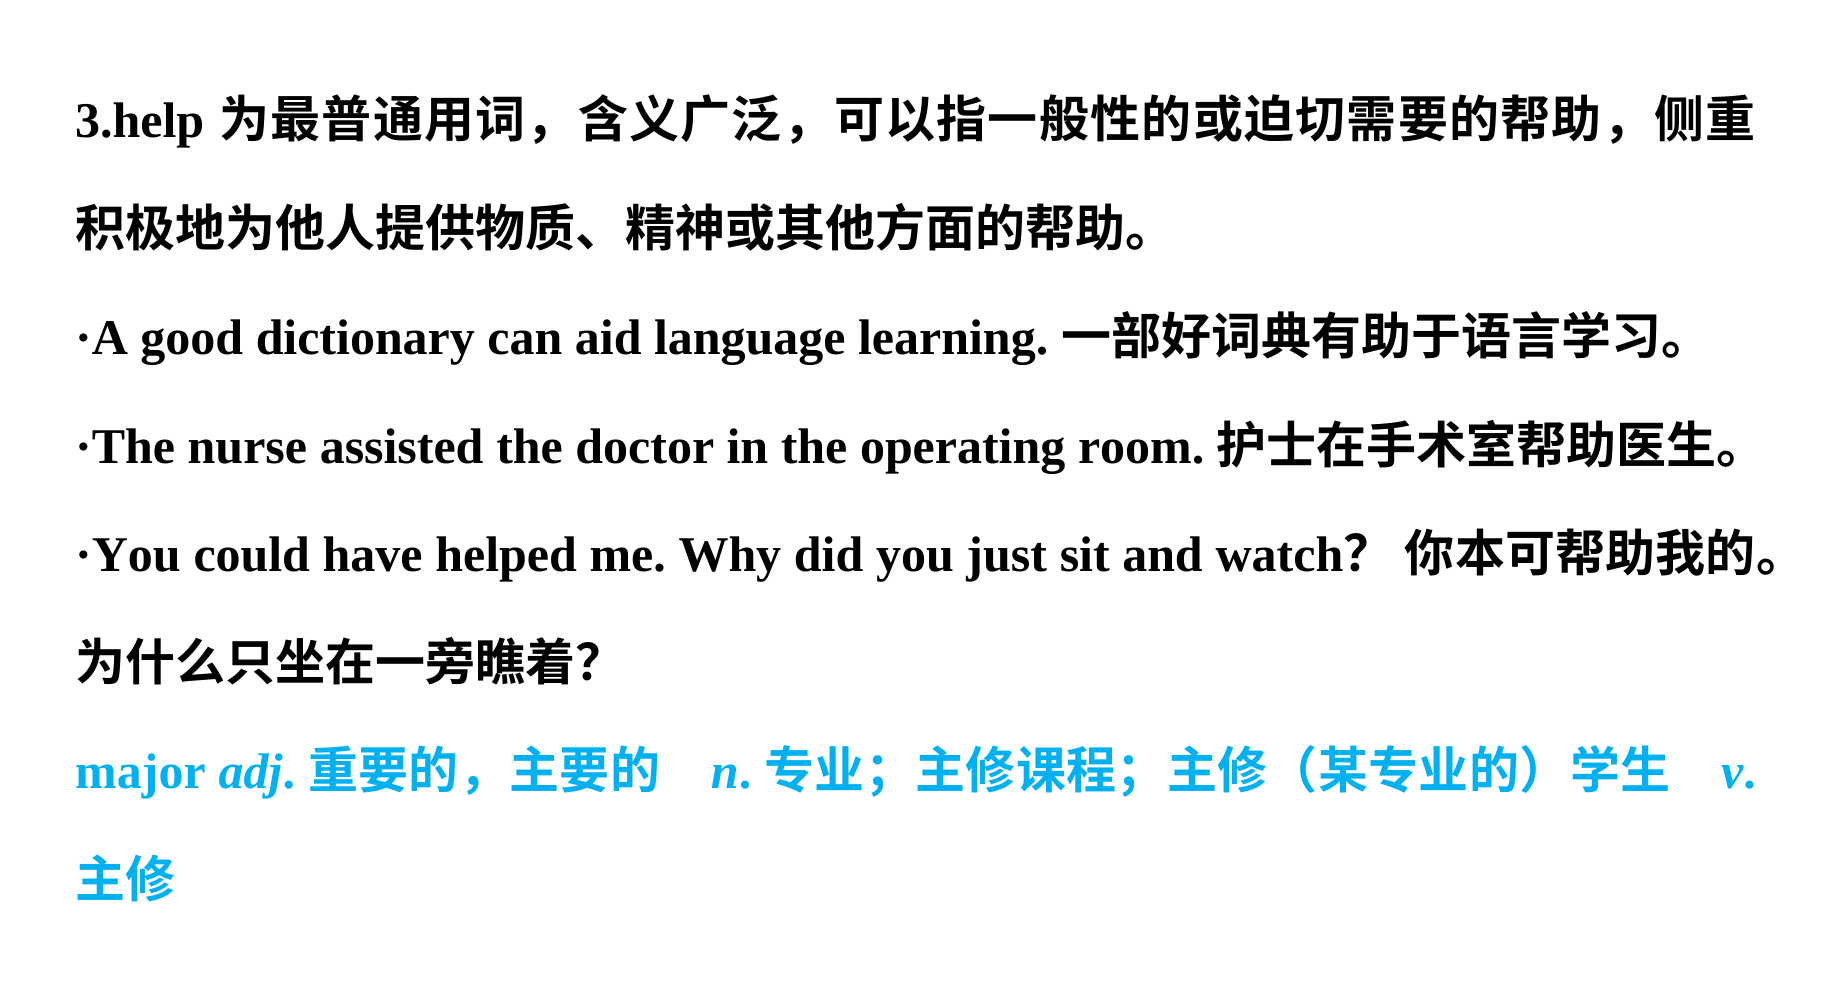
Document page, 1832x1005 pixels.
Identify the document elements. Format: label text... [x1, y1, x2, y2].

text major adj. 重要的，主要的 n. 专业；主修课程；主修（某专业的）学生 v.主修 [75, 731, 1756, 912]
text ·The nurse assisted the doctor in the operating room. 护士在手术室帮助医生。 [75, 405, 1756, 478]
text ·You could have helped me. Why did you just sit and watch？ 你本可帮助我的。为什么只坐在一旁瞧着？ [75, 514, 1756, 695]
text 3.help 为最普通用词，含义广泛，可以指一般性的或迫切需要的帮助，侧重积极地为他人提供物质、精神或其他方面的帮助。 [75, 79, 1756, 261]
text ·A good dictionary can aid language learning. 一部好词典有助于语言学习。 [75, 297, 1756, 369]
